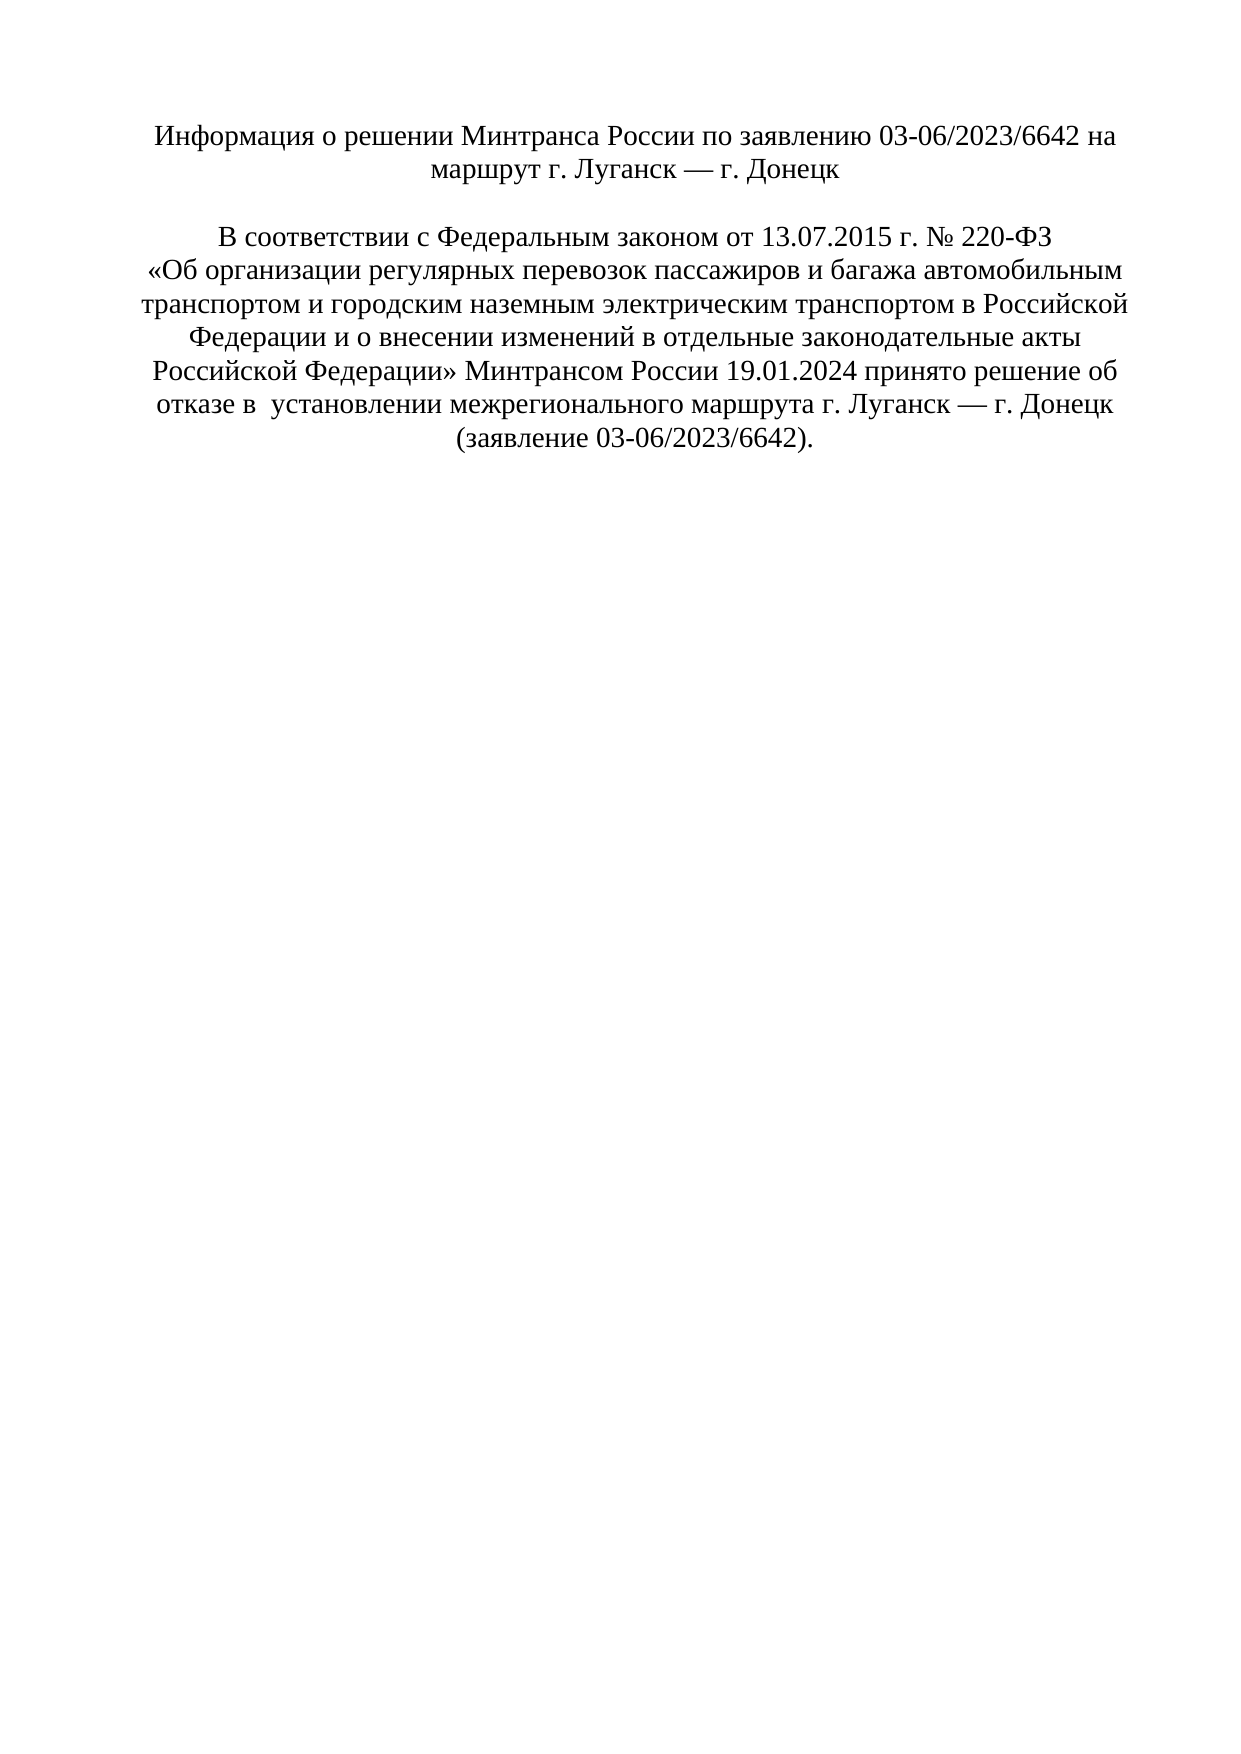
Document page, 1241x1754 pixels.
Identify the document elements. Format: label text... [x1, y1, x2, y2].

text В соответствии с Федеральным законом от 13.07.2015 г. № 220-ФЗ «Об организации регулярных перевозок пассажиров и багажа автомобильным транспортом и городским наземным электрическим транспортом в Российской Федерации и о внесении изменений в отдельные законодательные акты Российской Федерации» Минтрансом России 19.01.2024 принято решение об отказе в установлении межрегионального маршрута г. Луганск — г. Донецк (заявление 03-06/2023/6642). [118, 219, 1152, 453]
text Информация о решении Минтранса России по заявлению 03-06/2023/6642 на маршрут г. Луганск — г. Донецк [118, 118, 1152, 185]
